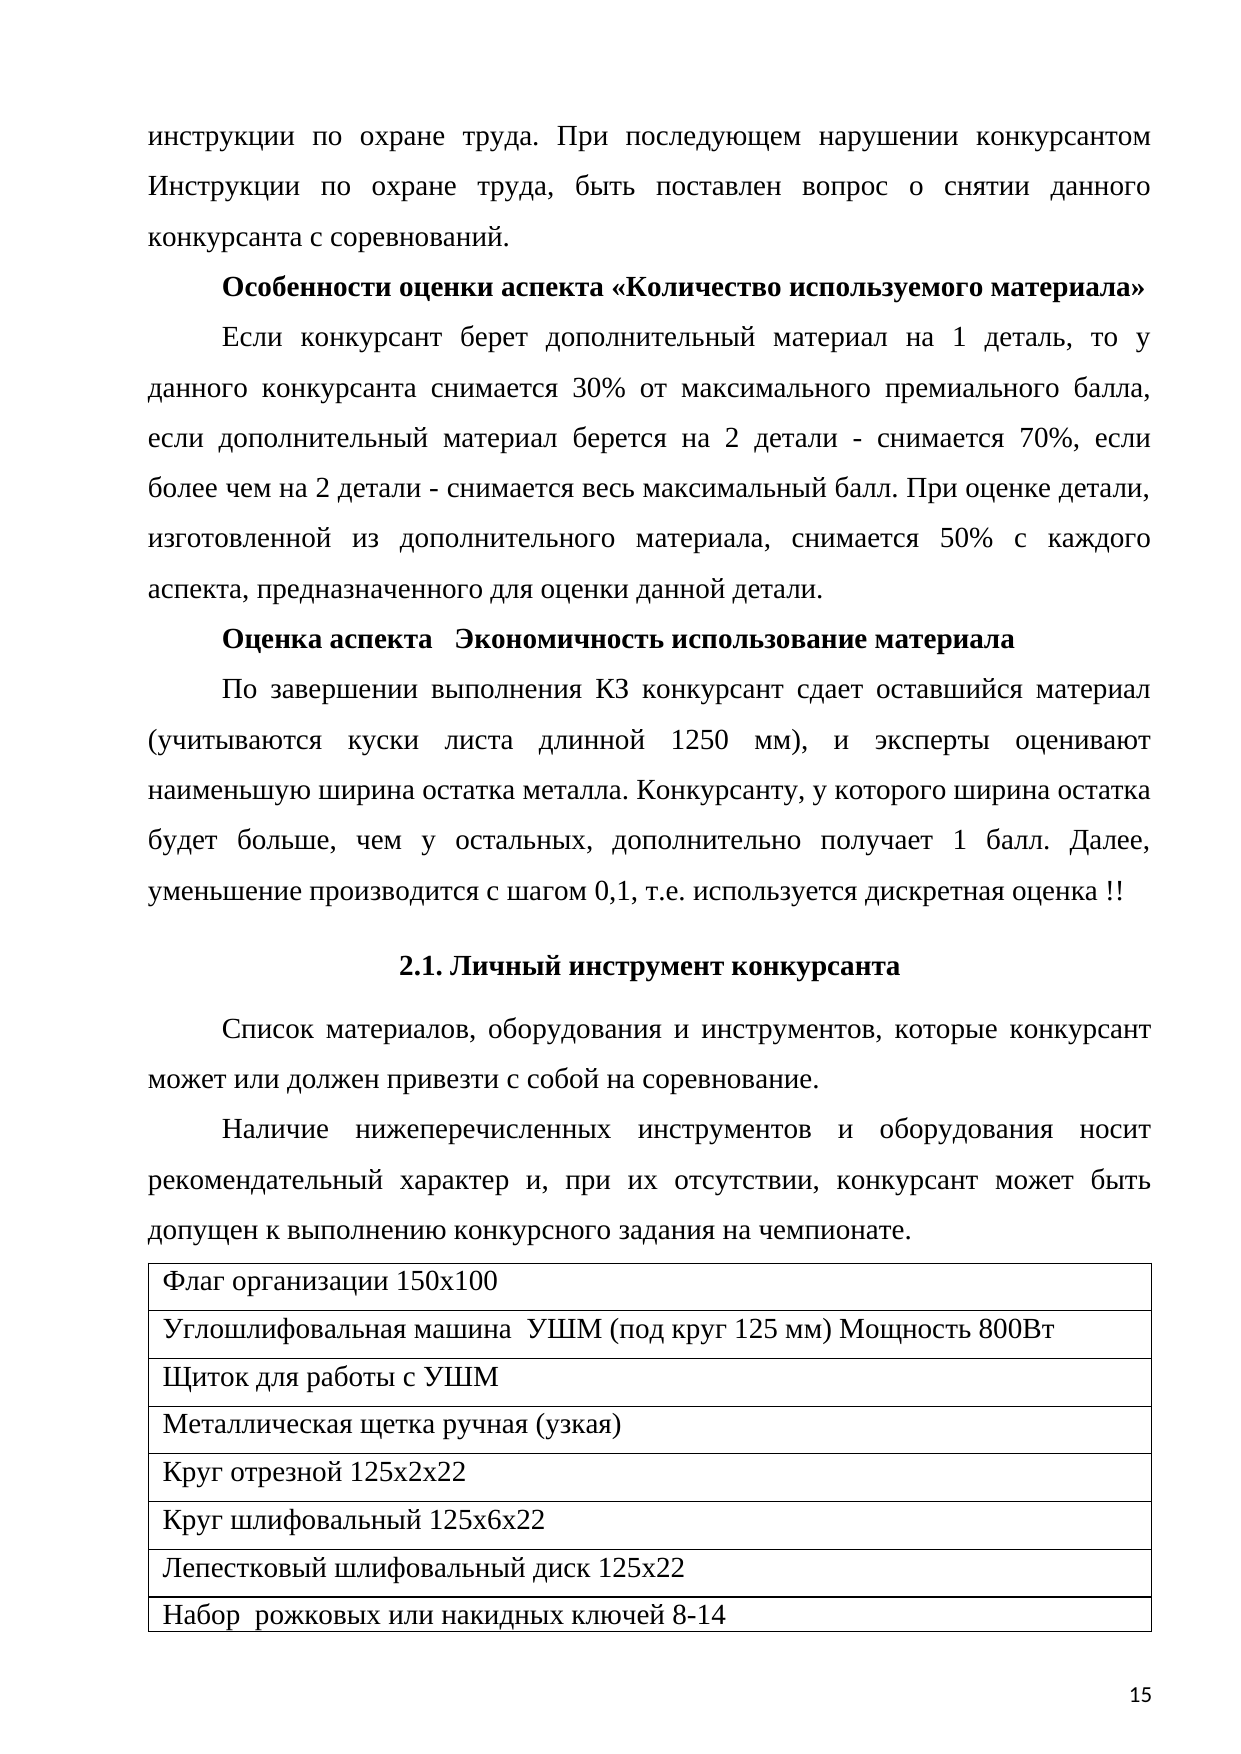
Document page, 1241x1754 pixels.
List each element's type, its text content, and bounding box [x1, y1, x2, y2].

table_cell Круг отрезной 125х2х22 [149, 1454, 1151, 1501]
text Список материалов, оборудования и инструментов, которые конкурсант может или должен привезти с собой на соревнование. [148, 1011, 1152, 1095]
table_cell Металлическая щетка ручная (узкая) [149, 1407, 1151, 1453]
text По завершении выполнения КЗ конкурсант сдает оставшийся материал (учитываются куски листа длинной 1250 мм), и эксперты оценивают наименьшую ширина остатка металла. Конкурсанту, у которого ширина остатка будет больше, чем у остальных, дополнительно получает 1 балл. Далее, уменьшение производится с шагом 0,1, т.е. используется дискретная оценка !! [148, 672, 1152, 906]
table_cell Углошлифовальная машина УШМ (под круг 125 мм) Мощность 800Вт [149, 1311, 1151, 1358]
table_cell Щиток для работы с УШМ [149, 1359, 1151, 1406]
table_cell Круг шлифовальный 125х6х22 [149, 1502, 1151, 1549]
text Особенности оценки аспекта «Количество используемого материала» [148, 269, 1152, 303]
table_cell Лепестковый шлифовальный диск 125х22 [149, 1550, 1151, 1596]
text Наличие нижеперечисленных инструментов и оборудования носит рекомендательный характер и, при их отсутствии, конкурсант может быть допущен к выполнению конкурсного задания на чемпионате. [148, 1112, 1152, 1246]
text Если конкурсант берет дополнительный материал на 1 деталь, то у данного конкурсанта снимается 30% от максимального премиального балла, если дополнительный материал берется на 2 детали - снимается 70%, если более чем на 2 детали - снимается весь максимальный балл. При оценке детали, изготовленной из дополнительного материала, снимается 50% с каждого аспекта, предназначенного для оценки данной детали. [148, 319, 1152, 604]
table_header Флаг организации 150х100 [149, 1264, 1151, 1310]
text Оценка аспекта Экономичность использование материала [148, 621, 1152, 655]
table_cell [149, 1598, 1151, 1631]
text 2.1. Личный инструмент конкурсанта [148, 948, 1152, 982]
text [148, 118, 1152, 252]
